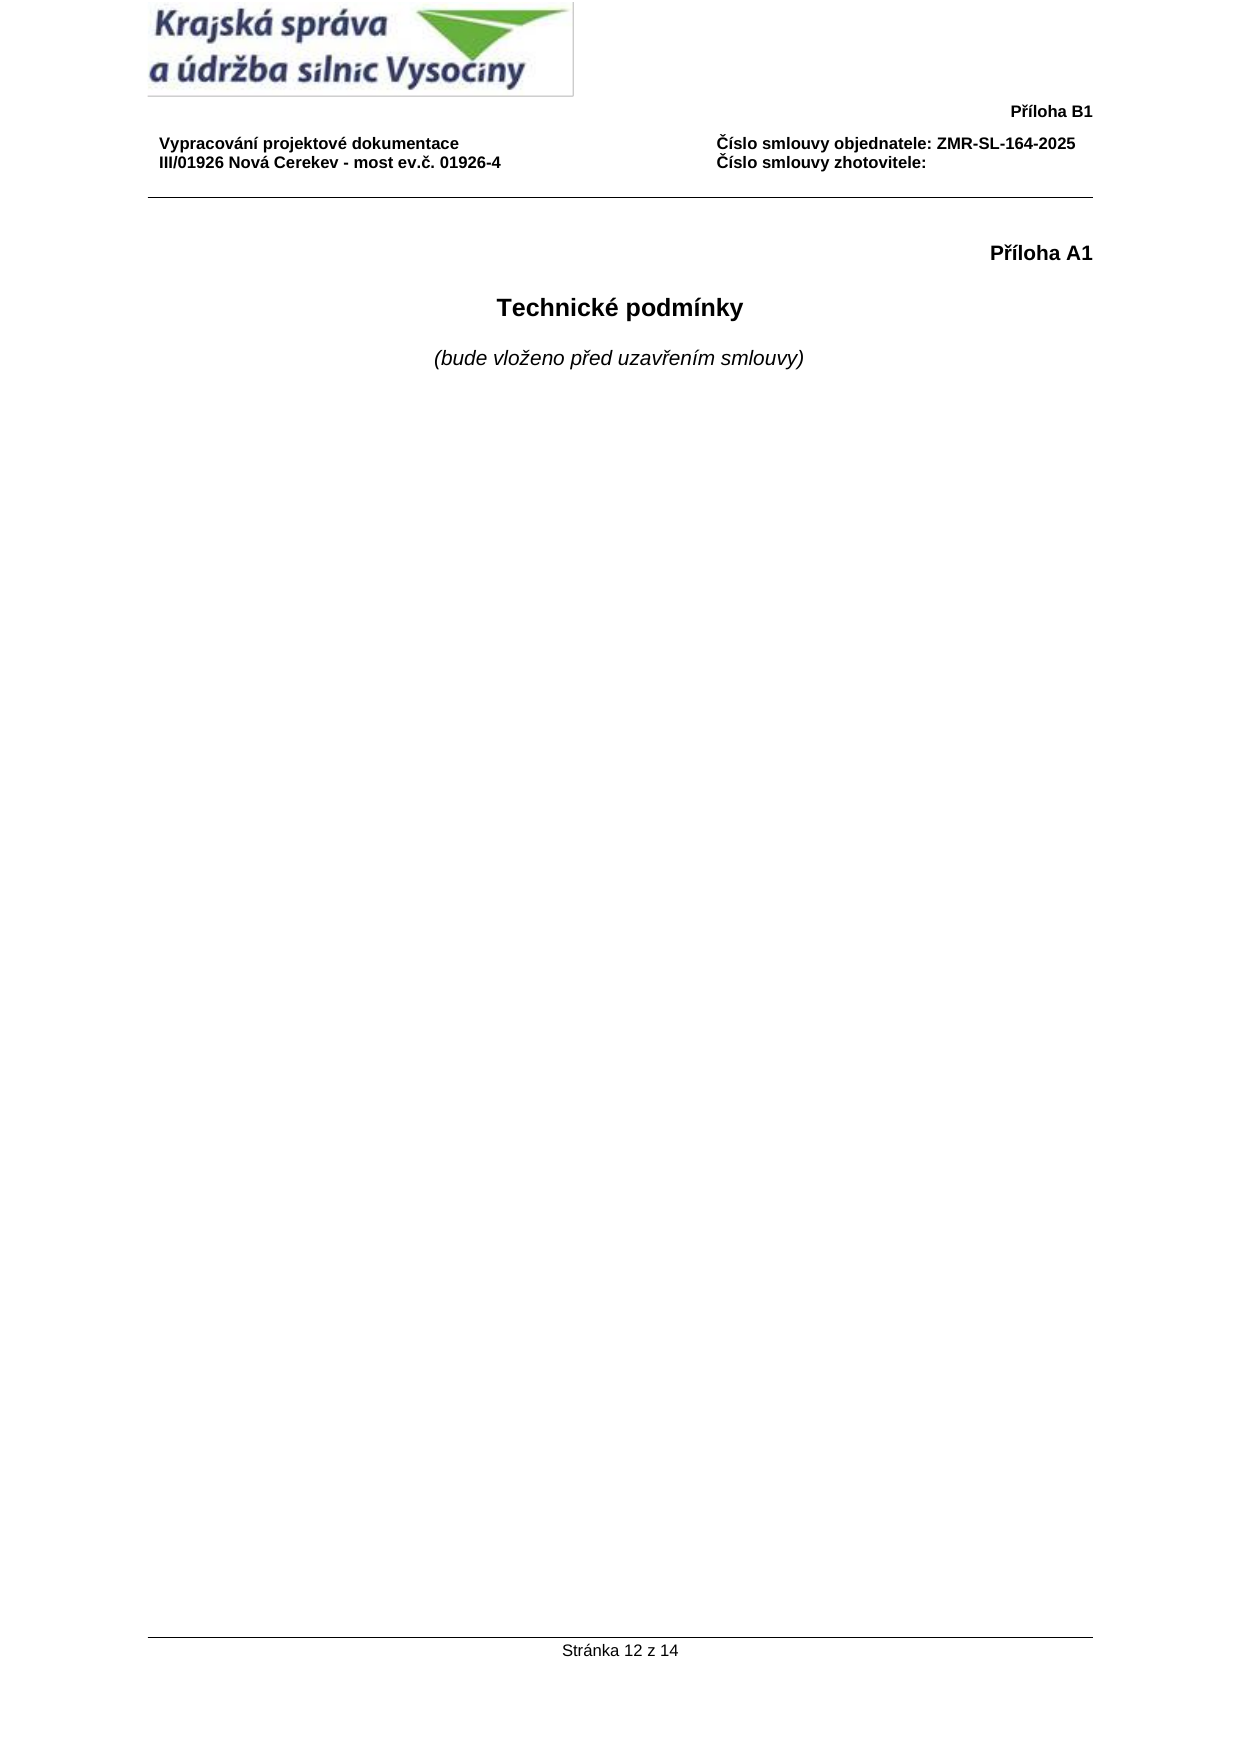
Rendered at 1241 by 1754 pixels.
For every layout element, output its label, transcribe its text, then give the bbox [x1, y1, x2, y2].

text (bude vloženo před uzavřením smlouvy) [148, 346, 1093, 370]
picture [147, 2, 574, 98]
text Technické podmínky [148, 293, 1093, 322]
text Příloha A1 [148, 240, 1093, 264]
